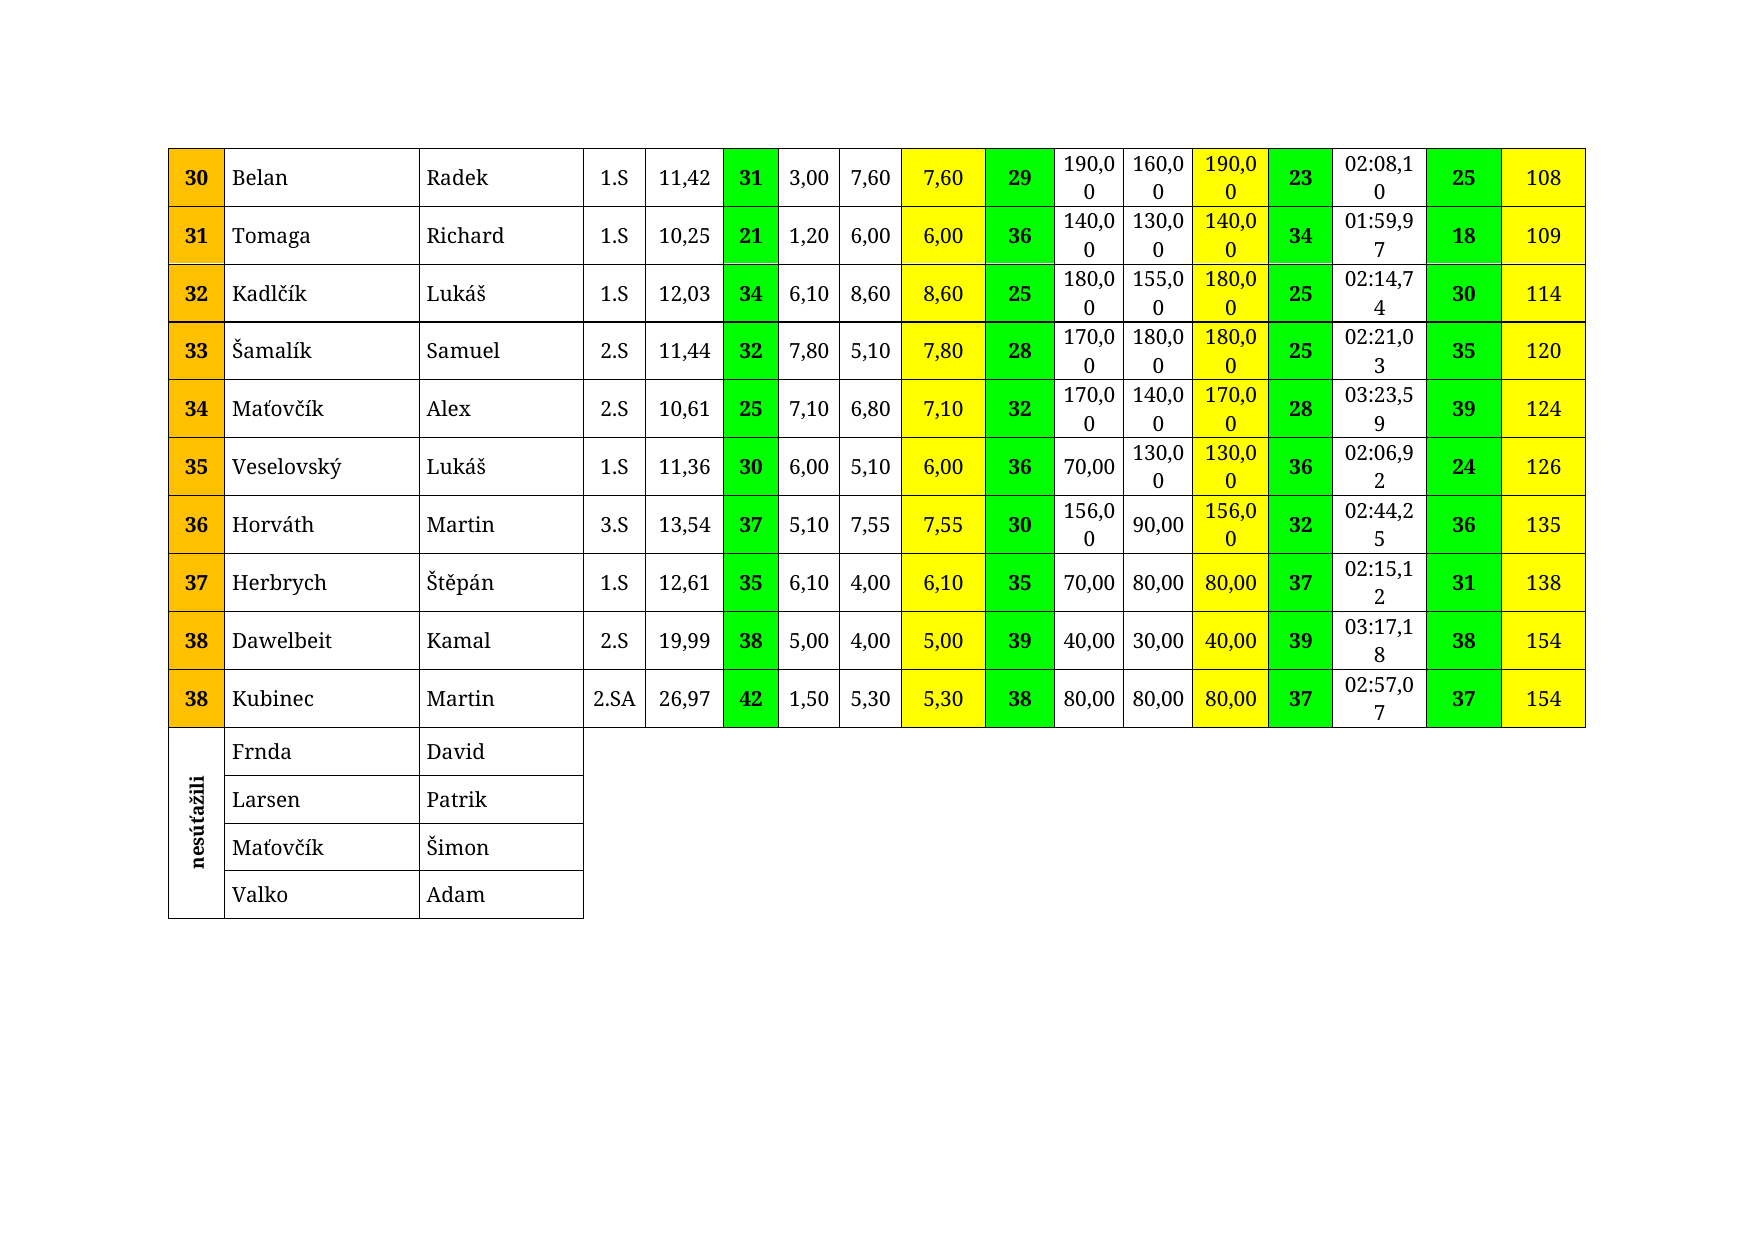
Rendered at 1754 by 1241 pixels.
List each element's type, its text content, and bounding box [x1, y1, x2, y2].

table_cell 180,00 [1055, 265, 1123, 321]
table_cell 40,00 [1055, 612, 1123, 669]
table_cell Richard [420, 207, 583, 263]
table_cell 38 [1427, 612, 1501, 669]
table_cell 7,55 [840, 496, 901, 553]
table_cell 25 [1269, 265, 1332, 321]
table_cell 170,00 [1193, 380, 1268, 437]
table_cell Veselovský [225, 438, 419, 495]
table_cell 29 [986, 149, 1054, 206]
table_cell 7,60 [902, 149, 985, 206]
table_cell Samuel [420, 323, 583, 379]
table_cell 7,80 [779, 323, 839, 379]
table_cell Valko [225, 871, 419, 918]
table_cell 38 [169, 670, 224, 727]
table_cell Radek [420, 149, 583, 206]
table_cell 02:06,92 [1333, 438, 1426, 495]
table_cell 28 [1269, 380, 1332, 437]
table_cell 70,00 [1055, 438, 1123, 495]
table_cell 2.SA [584, 670, 645, 727]
table_cell 180,00 [1193, 323, 1268, 379]
table_cell Šamalík [225, 323, 419, 379]
table_cell Adam [420, 871, 583, 918]
table_cell 02:57,07 [1333, 670, 1426, 727]
table_cell Martin [420, 496, 583, 553]
table_cell 02:44,25 [1333, 496, 1426, 553]
table_cell 33 [169, 323, 224, 379]
table_cell 35 [169, 438, 224, 495]
table_cell 36 [169, 496, 224, 553]
table_cell 7,55 [902, 496, 985, 553]
table_cell Horváth [225, 496, 419, 553]
table_cell 25 [724, 380, 778, 437]
table_cell 25 [986, 265, 1054, 321]
table_cell 21 [724, 207, 778, 263]
table_cell 2.S [584, 612, 645, 669]
table_cell 170,00 [1055, 380, 1123, 437]
table_cell 5,10 [840, 323, 901, 379]
table_cell 02:14,74 [1333, 265, 1426, 321]
table_cell 12,61 [646, 554, 723, 611]
table_cell 30 [169, 149, 224, 206]
table_cell 30 [986, 496, 1054, 553]
table_cell 02:15,12 [1333, 554, 1426, 611]
table_cell 40,00 [1193, 612, 1268, 669]
table_cell 1.S [584, 438, 645, 495]
table_cell Štěpán [420, 554, 583, 611]
table_cell 34 [724, 265, 778, 321]
table_cell 3,00 [779, 149, 839, 206]
table_cell nesúťažili [169, 728, 224, 918]
table_cell 3.S [584, 496, 645, 553]
table_cell 37 [1427, 670, 1501, 727]
table_cell Kadlčík [225, 265, 419, 321]
table_cell Maťovčík [225, 824, 419, 870]
table_cell 6,10 [779, 265, 839, 321]
table_cell Herbrych [225, 554, 419, 611]
table_cell 7,10 [779, 380, 839, 437]
table_cell 30,00 [1124, 612, 1192, 669]
table_cell 1,50 [779, 670, 839, 727]
table_cell 02:21,03 [1333, 323, 1426, 379]
table_cell Dawelbeit [225, 612, 419, 669]
table_cell 160,00 [1124, 149, 1192, 206]
table_cell 190,00 [1193, 149, 1268, 206]
table_cell 1,20 [779, 207, 839, 263]
table_cell 156,00 [1193, 496, 1268, 553]
table_cell Maťovčík [225, 380, 419, 437]
table_cell 6,00 [902, 207, 985, 263]
table_cell 6,80 [840, 380, 901, 437]
table_cell 90,00 [1124, 496, 1192, 553]
table_cell 11,44 [646, 323, 723, 379]
table_cell 34 [169, 380, 224, 437]
table_cell 03:23,59 [1333, 380, 1426, 437]
table_cell Lukáš [420, 438, 583, 495]
table_cell 37 [169, 554, 224, 611]
table_cell 8,60 [902, 265, 985, 321]
table_cell 11,36 [646, 438, 723, 495]
table_cell 35 [724, 554, 778, 611]
table_cell 4,00 [840, 554, 901, 611]
table_cell 26,97 [646, 670, 723, 727]
table_cell 35 [1427, 323, 1501, 379]
table_cell 130,00 [1124, 207, 1192, 263]
table_cell 25 [1269, 323, 1332, 379]
table_cell 38 [986, 670, 1054, 727]
table_cell 42 [724, 670, 778, 727]
table_cell 154 [1502, 612, 1585, 669]
table_cell 130,00 [1193, 438, 1268, 495]
table_cell 8,60 [840, 265, 901, 321]
table_cell 37 [1269, 554, 1332, 611]
table_cell 4,00 [840, 612, 901, 669]
table_cell 180,00 [1193, 265, 1268, 321]
table_cell David [420, 728, 583, 774]
table_cell 126 [1502, 438, 1585, 495]
table_cell 124 [1502, 380, 1585, 437]
table_cell 80,00 [1193, 554, 1268, 611]
table_cell 70,00 [1055, 554, 1123, 611]
table_cell 13,54 [646, 496, 723, 553]
table_cell 6,00 [779, 438, 839, 495]
table_cell 180,00 [1124, 323, 1192, 379]
table_cell 190,00 [1055, 149, 1123, 206]
table_cell 30 [724, 438, 778, 495]
table_cell 39 [986, 612, 1054, 669]
table_cell 170,00 [1055, 323, 1123, 379]
table_cell 108 [1502, 149, 1585, 206]
table_cell 31 [1427, 554, 1501, 611]
table_cell 6,10 [902, 554, 985, 611]
table_cell Kamal [420, 612, 583, 669]
table_cell 31 [724, 149, 778, 206]
table_cell 30 [1427, 265, 1501, 321]
table_cell Patrik [420, 776, 583, 822]
table_cell Šimon [420, 824, 583, 870]
table_cell Belan [225, 149, 419, 206]
table_cell 7,10 [902, 380, 985, 437]
table_cell 80,00 [1193, 670, 1268, 727]
table_cell 32 [724, 323, 778, 379]
table_cell 156,00 [1055, 496, 1123, 553]
table_cell 5,10 [779, 496, 839, 553]
table_cell Martin [420, 670, 583, 727]
table_cell 7,80 [902, 323, 985, 379]
table_cell 25 [1427, 149, 1501, 206]
table_cell 32 [169, 265, 224, 321]
table_cell 39 [1269, 612, 1332, 669]
table_cell 114 [1502, 265, 1585, 321]
table_cell 23 [1269, 149, 1332, 206]
table_cell 36 [1269, 438, 1332, 495]
table_cell 01:59,97 [1333, 207, 1426, 263]
table_cell 31 [169, 207, 224, 263]
table_cell 12,03 [646, 265, 723, 321]
table_cell 34 [1269, 207, 1332, 263]
table_cell 6,10 [779, 554, 839, 611]
table_cell 155,00 [1124, 265, 1192, 321]
table_cell 10,25 [646, 207, 723, 263]
table_cell Larsen [225, 776, 419, 822]
table_cell Kubinec [225, 670, 419, 727]
table_cell 154 [1502, 670, 1585, 727]
table_cell 5,00 [779, 612, 839, 669]
table_cell 36 [986, 438, 1054, 495]
table_cell 130,00 [1124, 438, 1192, 495]
table_cell 03:17,18 [1333, 612, 1426, 669]
table_cell 11,42 [646, 149, 723, 206]
table_cell 19,99 [646, 612, 723, 669]
table_cell 1.S [584, 207, 645, 263]
table_cell 2.S [584, 380, 645, 437]
table_cell Tomaga [225, 207, 419, 263]
table_cell 28 [986, 323, 1054, 379]
table_cell 10,61 [646, 380, 723, 437]
table_cell 138 [1502, 554, 1585, 611]
table_cell 109 [1502, 207, 1585, 263]
table_cell 39 [1427, 380, 1501, 437]
table_cell 35 [986, 554, 1054, 611]
table_cell 32 [1269, 496, 1332, 553]
table_cell 1.S [584, 265, 645, 321]
table_cell Lukáš [420, 265, 583, 321]
table_cell 37 [1269, 670, 1332, 727]
table_cell 5,30 [902, 670, 985, 727]
table_cell 120 [1502, 323, 1585, 379]
table_cell 37 [724, 496, 778, 553]
table_cell 32 [986, 380, 1054, 437]
table_cell 140,00 [1124, 380, 1192, 437]
table_cell 18 [1427, 207, 1501, 263]
table_cell 38 [169, 612, 224, 669]
table_cell 1.S [584, 149, 645, 206]
table_cell 36 [1427, 496, 1501, 553]
table_cell 5,00 [902, 612, 985, 669]
table_cell 135 [1502, 496, 1585, 553]
table_cell 80,00 [1124, 670, 1192, 727]
table_cell 02:08,10 [1333, 149, 1426, 206]
table_cell 140,00 [1193, 207, 1268, 263]
table_cell 6,00 [902, 438, 985, 495]
table_cell Alex [420, 380, 583, 437]
table_cell 5,30 [840, 670, 901, 727]
table_cell 6,00 [840, 207, 901, 263]
table_cell 24 [1427, 438, 1501, 495]
table_cell 5,10 [840, 438, 901, 495]
table_cell 80,00 [1124, 554, 1192, 611]
table_cell Frnda [225, 728, 419, 774]
table_cell 38 [724, 612, 778, 669]
table_cell 140,00 [1055, 207, 1123, 263]
table_cell 2.S [584, 323, 645, 379]
table_cell 7,60 [840, 149, 901, 206]
table_cell 1.S [584, 554, 645, 611]
table_cell 36 [986, 207, 1054, 263]
table_cell 80,00 [1055, 670, 1123, 727]
